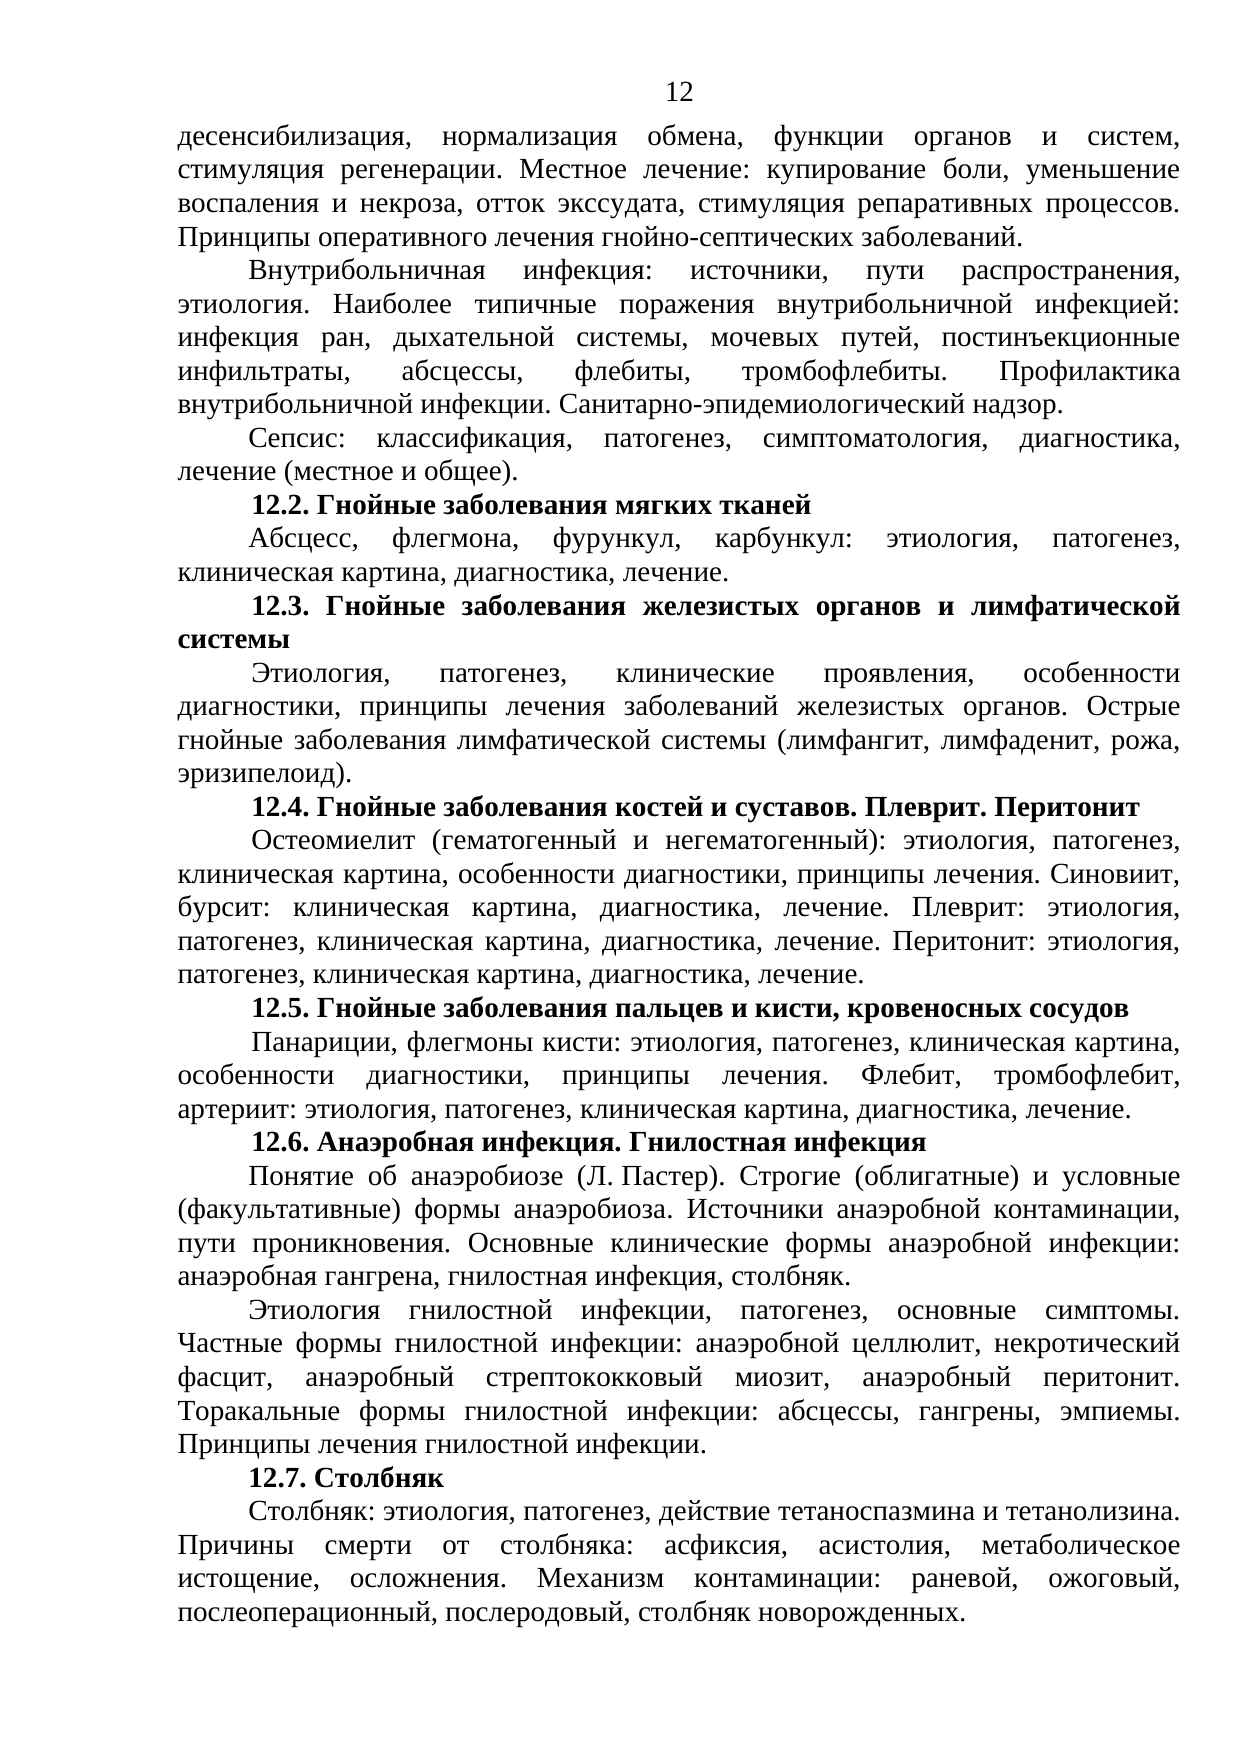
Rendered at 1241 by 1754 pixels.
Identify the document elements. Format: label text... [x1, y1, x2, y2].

subtitle 12.2. Гнойные заболевания мягких тканей [177, 487, 1181, 521]
subtitle 12.7. Столбняк [177, 1460, 1181, 1493]
text 12.3. Гнойные заболевания железистых органов и лимфатической системы [177, 588, 1181, 655]
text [177, 118, 1181, 252]
text Абсцесс, флегмона, фурункул, карбункул: этиология, патогенез, клиническая картина, диагностика, лечение. [177, 521, 1181, 588]
text Этиология гнилостной инфекции, патогенез, основные симптомы. Частные формы гнилостной инфекции: анаэробной целлюлит, некротический фасцит, анаэробный стрептококковый миозит, анаэробный перитонит. Торакальные формы гнилостной инфекции: абсцессы, гангрены, эмпиемы. Принципы лечения гнилостной инфекции. [177, 1292, 1181, 1460]
text Остеомиелит (гематогенный и негематогенный): этиология, патогенез, клиническая картина, особенности диагностики, принципы лечения. Синовиит, бурсит: клиническая картина, диагностика, лечение. Плеврит: этиология, патогенез, клиническая картина, диагностика, лечение. Перитонит: этиология, патогенез, клиническая картина, диагностика, лечение. [177, 822, 1181, 990]
subtitle 12.4. Гнойные заболевания костей и суставов. Плеврит. Перитонит [177, 789, 1181, 822]
text Панариции, флегмоны кисти: этиология, патогенез, клиническая картина, особенности диагностики, принципы лечения. Флебит, тромбофлебит, артериит: этиология, патогенез, клиническая картина, диагностика, лечение. [177, 1024, 1181, 1124]
subtitle 12.5. Гнойные заболевания пальцев и кисти, кровеносных сосудов [177, 990, 1181, 1024]
text Внутрибольничная инфекция: источники, пути распространения, этиология. Наиболее типичные поражения внутрибольничной инфекцией: инфекция ран, дыхательной системы, мочевых путей, постинъекционные инфильтраты, абсцессы, флебиты, тромбофлебиты. Профилактика внутрибольничной инфекции. Санитарно-эпидемиологический надзор. [177, 252, 1181, 420]
text 12.6. Анаэробная инфекция. Гнилостная инфекция [177, 1124, 1181, 1158]
text Понятие об анаэробиозе (Л. Пастер). Строгие (облигатные) и условные (факультативные) формы анаэробиоза. Источники анаэробной контаминации, пути проникновения. Основные клинические формы анаэробной инфекции: анаэробная гангрена, гнилостная инфекция, столбняк. [177, 1158, 1181, 1292]
text Сепсис: классификация, патогенез, симптоматология, диагностика, лечение (местное и общее). [177, 420, 1181, 487]
text Столбняк: этиология, патогенез, действие тетаноспазмина и тетанолизина. Причины смерти от столбняка: асфиксия, асистолия, метаболическое истощение, осложнения. Механизм контаминации: раневой, ожоговый, послеоперационный, послеродовый, столбняк новорожденных. [177, 1493, 1181, 1627]
text Этиология, патогенез, клинические проявления, особенности диагностики, принципы лечения заболеваний железистых органов. Острые гнойные заболевания лимфатической системы (лимфангит, лимфаденит, рожа, эризипелоид). [177, 655, 1181, 789]
